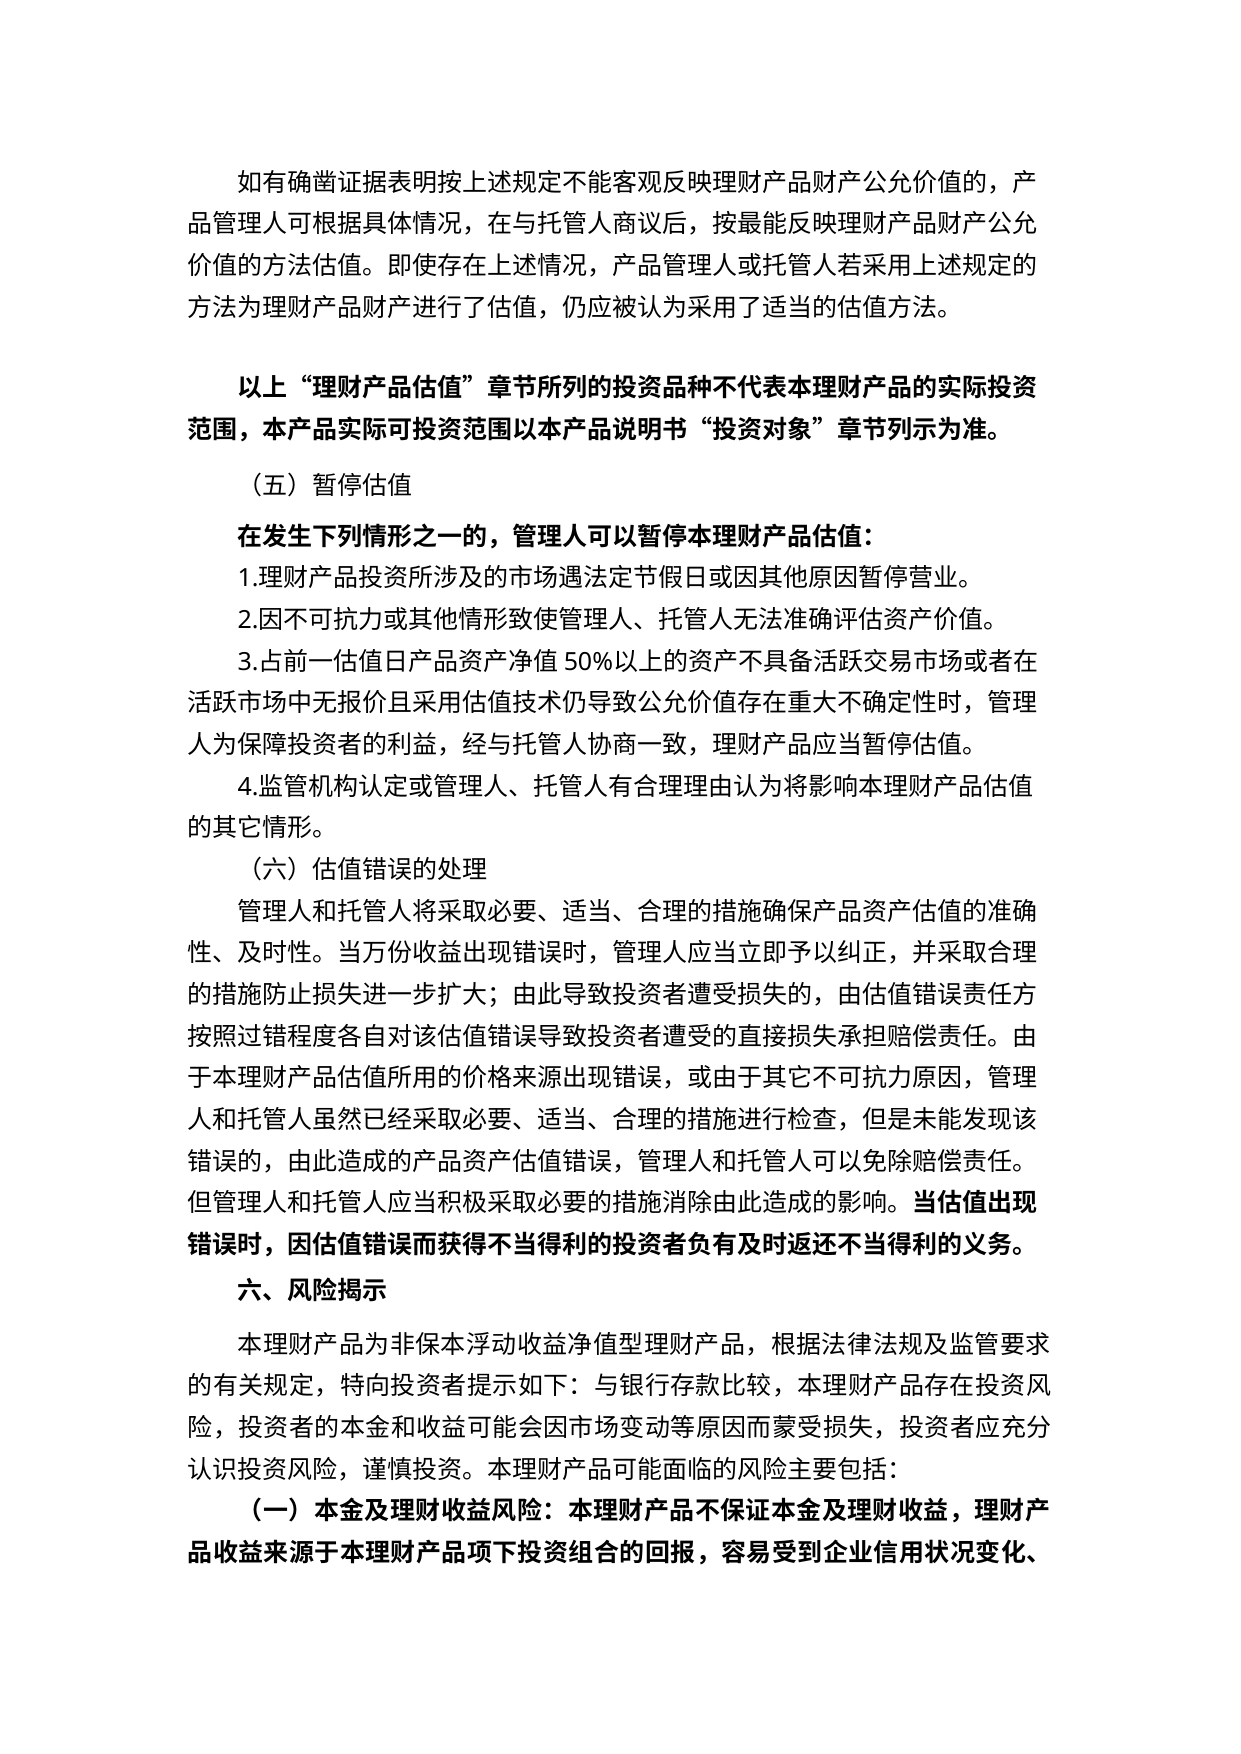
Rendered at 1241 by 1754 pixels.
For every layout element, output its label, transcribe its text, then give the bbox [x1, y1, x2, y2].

text 2.因不可抗力或其他情形致使管理人、托管人无法准确评估资产价值。 [187, 599, 1053, 636]
text 六、风险揭示 [187, 1266, 1053, 1308]
text 以上“理财产品估值”章节所列的投资品种不代表本理财产品的实际投资范围，本产品实际可投资范围以本产品说明书“投资对象”章节列示为准。 [187, 368, 1053, 446]
text 3.占前一估值日产品资产净值50%以上的资产不具备活跃交易市场或者在活跃市场中无报价且采用估值技术仍导致公允价值存在重大不确定性时，管理人为保障投资者的利益，经与托管人协商一致，理财产品应当暂停估值。 [187, 641, 1053, 761]
text 管理人和托管人将采取必要、适当、合理的措施确保产品资产估值的准确性、及时性。当万份收益出现错误时，管理人应当立即予以纠正，并采取合理的措施防止损失进一步扩大；由此导致投资者遭受损失的，由估值错误责任方按照过错程度各自对该估值错误导致投资者遭受的直接损失承担赔偿责任。由于本理财产品估值所用的价格来源出现错误，或由于其它不可抗力原因，管理人和托管人虽然已经采取必要、适当、合理的措施进行检查，但是未能发现该错误的，由此造成的产品资产估值错误，管理人和托管人可以免除赔偿责任。但管理人和托管人应当积极采取必要的措施消除由此造成的影响。当估值出现错误时，因估值错误而获得不当得利的投资者负有及时返还不当得利的义务。 [187, 891, 1053, 1261]
text 4.监管机构认定或管理人、托管人有合理理由认为将影响本理财产品估值的其它情形。 [187, 766, 1053, 844]
text 1.理财产品投资所涉及的市场遇法定节假日或因其他原因暂停营业。 [187, 558, 1053, 594]
text 本理财产品为非保本浮动收益净值型理财产品，根据法律法规及监管要求的有关规定，特向投资者提示如下：与银行存款比较，本理财产品存在投资风险，投资者的本金和收益可能会因市场变动等原因而蒙受损失，投资者应充分认识投资风险，谨慎投资。本理财产品可能面临的风险主要包括： [187, 1324, 1053, 1485]
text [187, 1491, 1053, 1569]
text （五）暂停估值 [237, 451, 1053, 516]
text （六）估值错误的处理 [187, 849, 1053, 886]
text 如有确凿证据表明按上述规定不能客观反映理财产品财产公允价值的，产品管理人可根据具体情况，在与托管人商议后，按最能反映理财产品财产公允价值的方法估值。即使存在上述情况，产品管理人或托管人若采用上述规定的方法为理财产品财产进行了估值，仍应被认为采用了适当的估值方法。 [187, 162, 1053, 323]
text 在发生下列情形之一的，管理人可以暂停本理财产品估值： [187, 516, 1053, 552]
